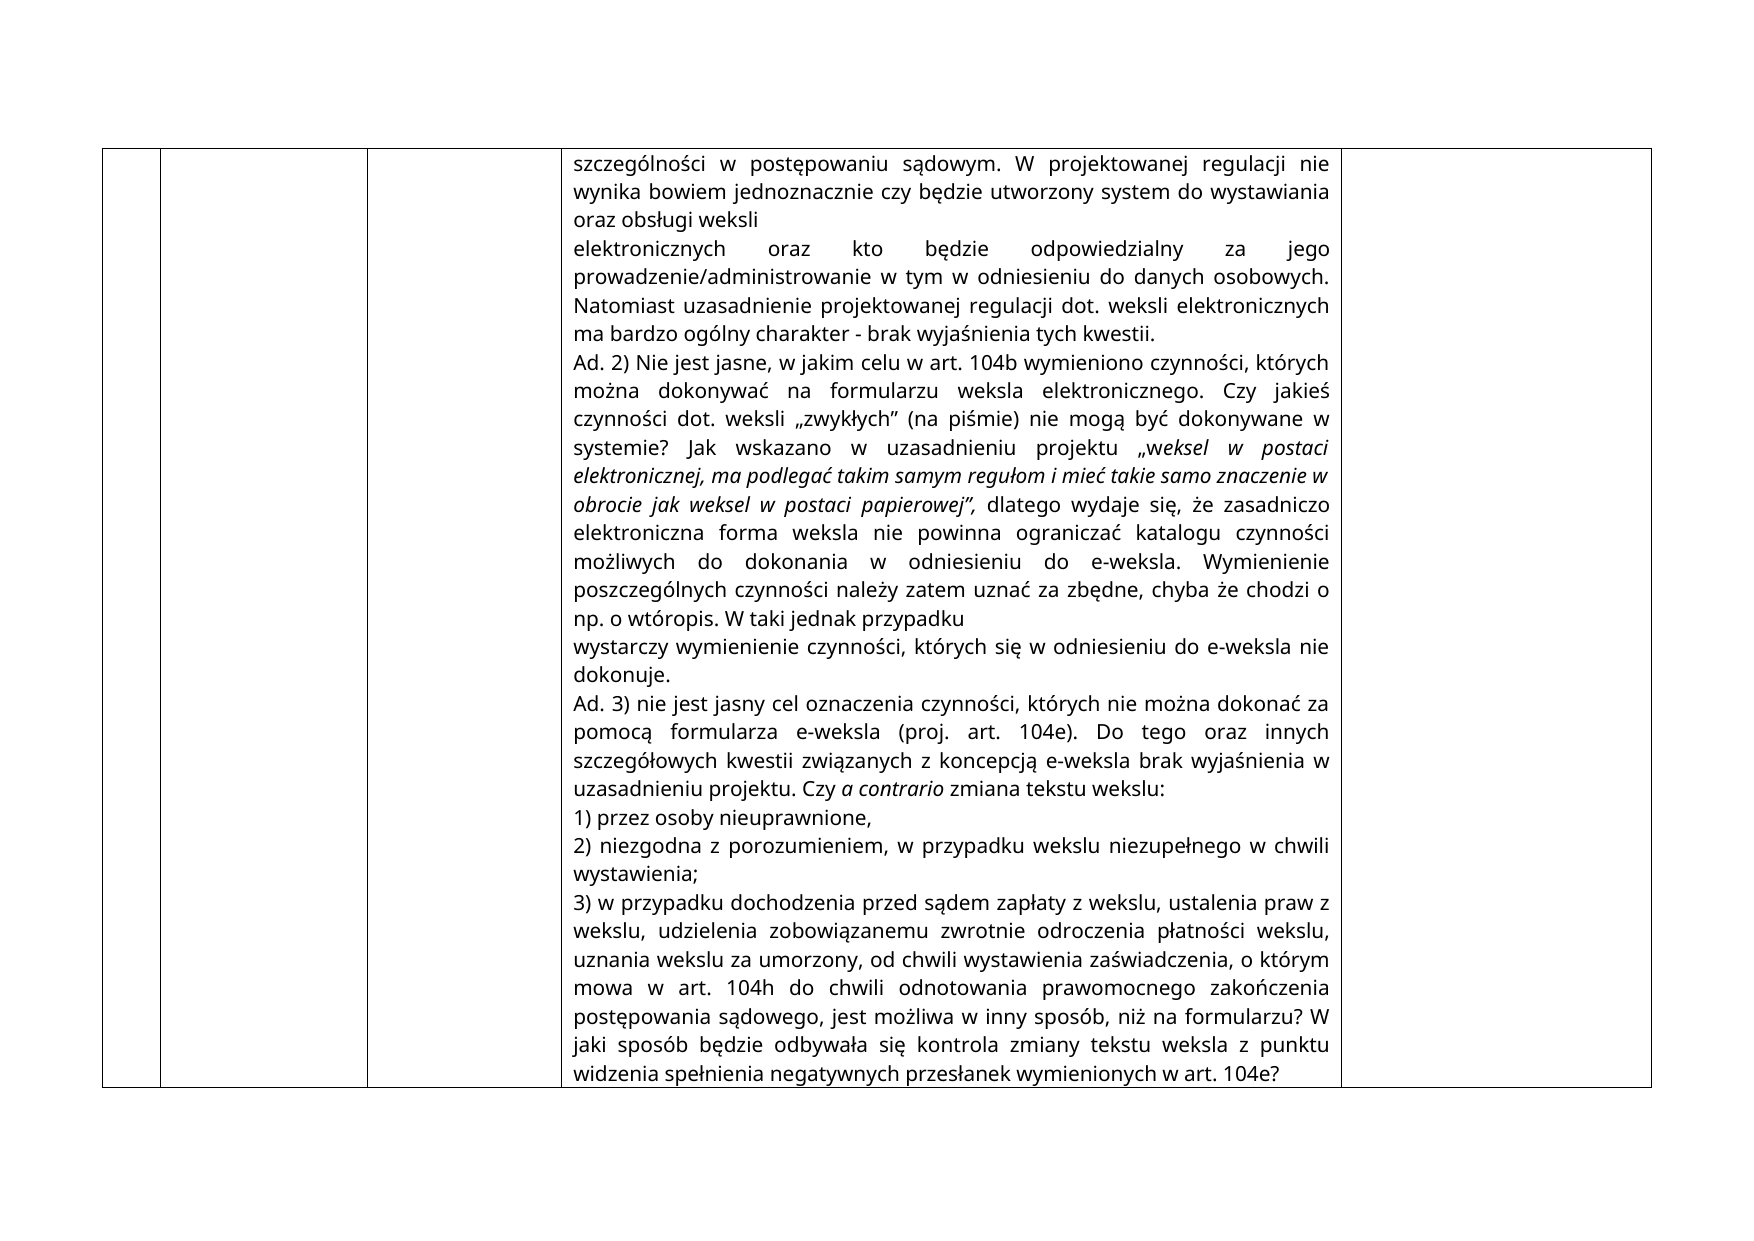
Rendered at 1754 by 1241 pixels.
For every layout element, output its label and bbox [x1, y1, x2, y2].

table_cell [368, 149, 561, 1087]
table_cell [562, 149, 1341, 1087]
table_cell [1342, 149, 1651, 1087]
table_cell [103, 149, 160, 1087]
table_cell [161, 149, 367, 1087]
